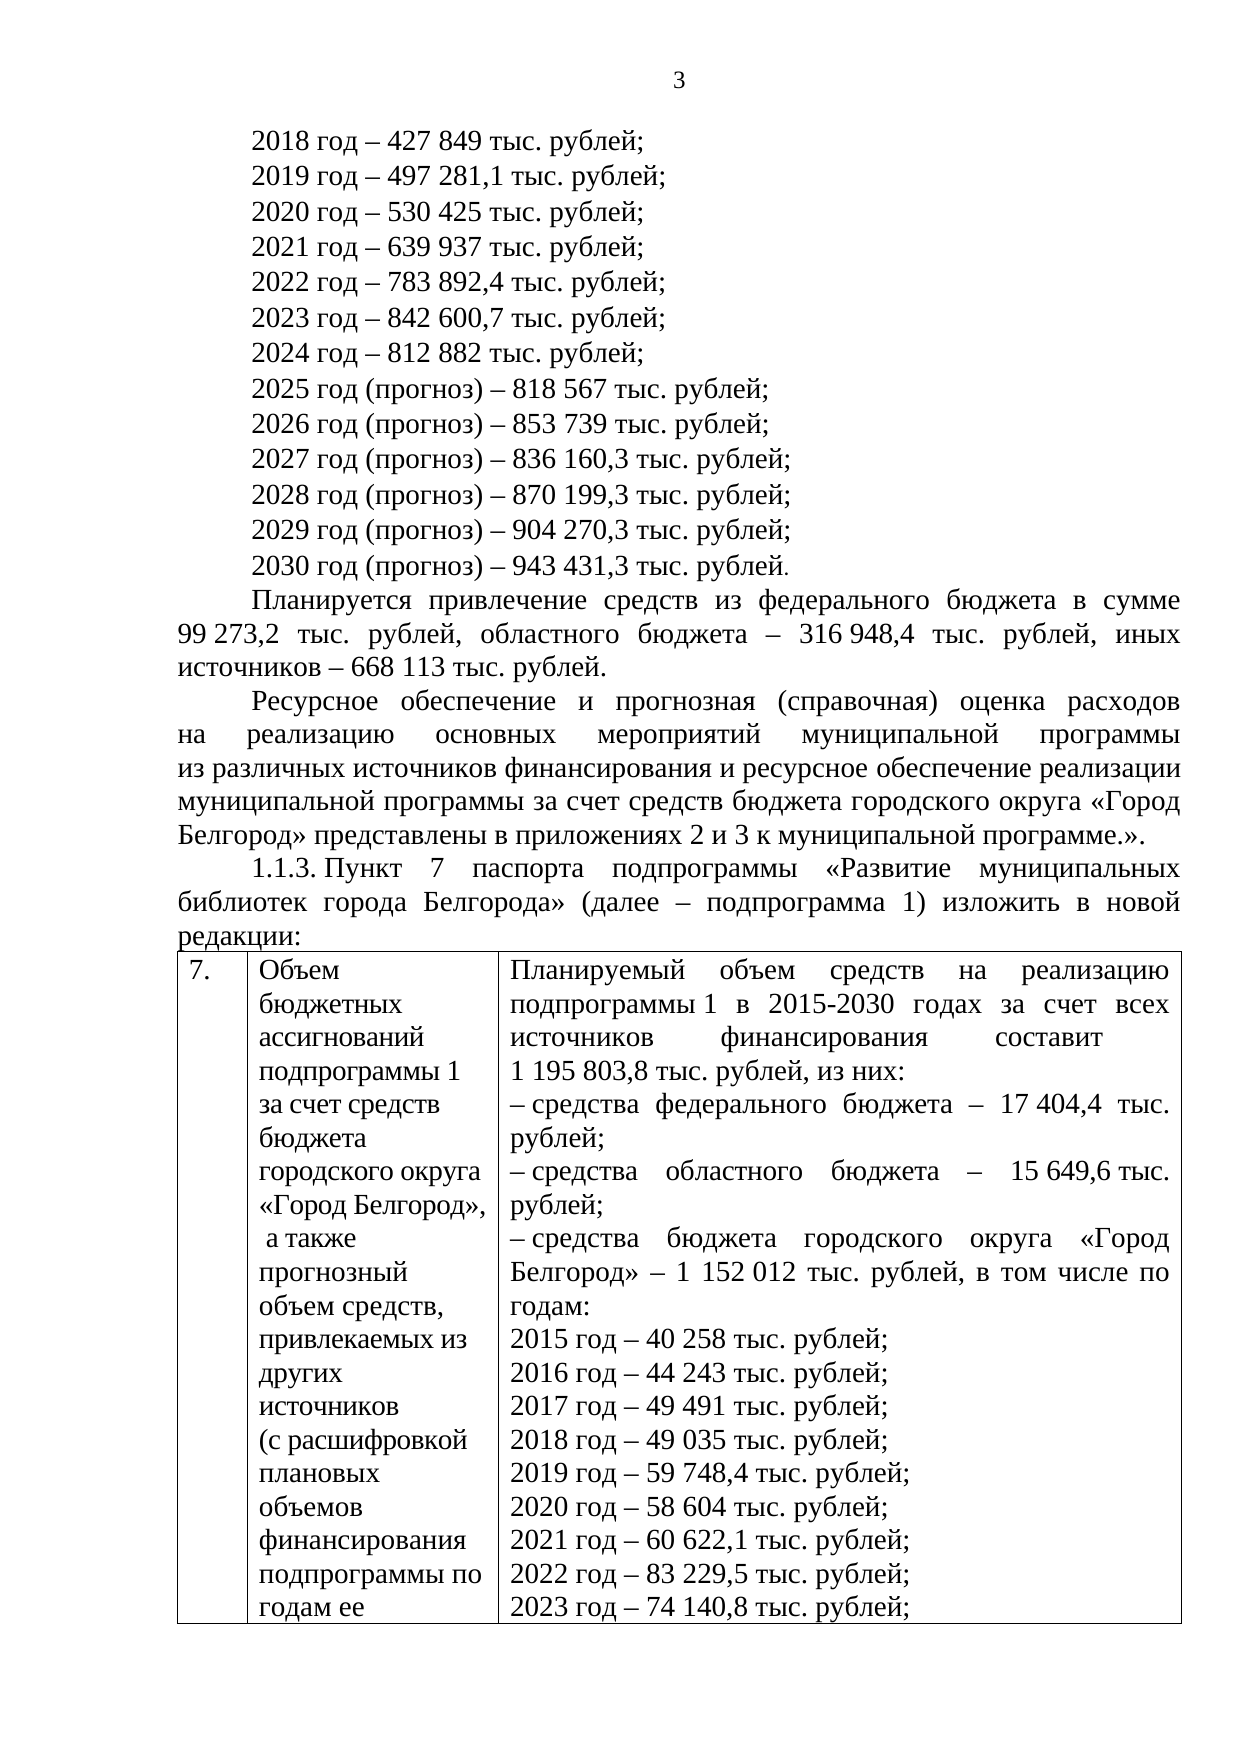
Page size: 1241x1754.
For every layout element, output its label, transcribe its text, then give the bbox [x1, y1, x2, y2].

text 2023 год – 842 600,7 тыс. рублей; [177, 299, 1181, 334]
text 2025 год (прогноз) – 818 567 тыс. рублей; [177, 370, 1181, 405]
text 2018 год – 427 849 тыс. рублей; [177, 122, 1181, 157]
text Планируется привлечение средств из федерального бюджета в сумме 99 273,2 тыс. рублей, областного бюджета – 316 948,4 тыс. рублей, иных источников – 668 113 тыс. рублей. [177, 582, 1181, 683]
text 1.1.3. Пункт 7 паспорта подпрограммы «Развитие муниципальных библиотек города Белгорода» (далее – подпрограмма 1) изложить в новой редакции: [177, 851, 1181, 951]
text 2024 год – 812 882 тыс. рублей; [177, 334, 1181, 370]
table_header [499, 952, 1181, 1623]
text 2026 год (прогноз) – 853 739 тыс. рублей; [177, 405, 1181, 441]
text 2021 год – 639 937 тыс. рублей; [177, 228, 1181, 263]
text 2029 год (прогноз) – 904 270,3 тыс. рублей; [177, 511, 1181, 547]
text Ресурсное обеспечение и прогнозная (справочная) оценка расходов на реализацию основных мероприятий муниципальной программы из различных источников финансирования и ресурсное обеспечение реализации муниципальной программы за счет средств бюджета городского округа «Город Белгород» представлены в приложениях 2 и 3 к муниципальной программе.». [177, 683, 1181, 851]
table_header 7. [178, 952, 247, 1623]
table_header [248, 952, 498, 1623]
text 2028 год (прогноз) – 870 199,3 тыс. рублей; [177, 476, 1181, 511]
text 2022 год – 783 892,4 тыс. рублей; [177, 263, 1181, 299]
text 2027 год (прогноз) – 836 160,3 тыс. рублей; [177, 441, 1181, 476]
text 2020 год – 530 425 тыс. рублей; [177, 193, 1181, 228]
text 2019 год – 497 281,1 тыс. рублей; [177, 157, 1181, 193]
text 2030 год (прогноз) – 943 431,3 тыс. рублей. [177, 547, 1181, 582]
